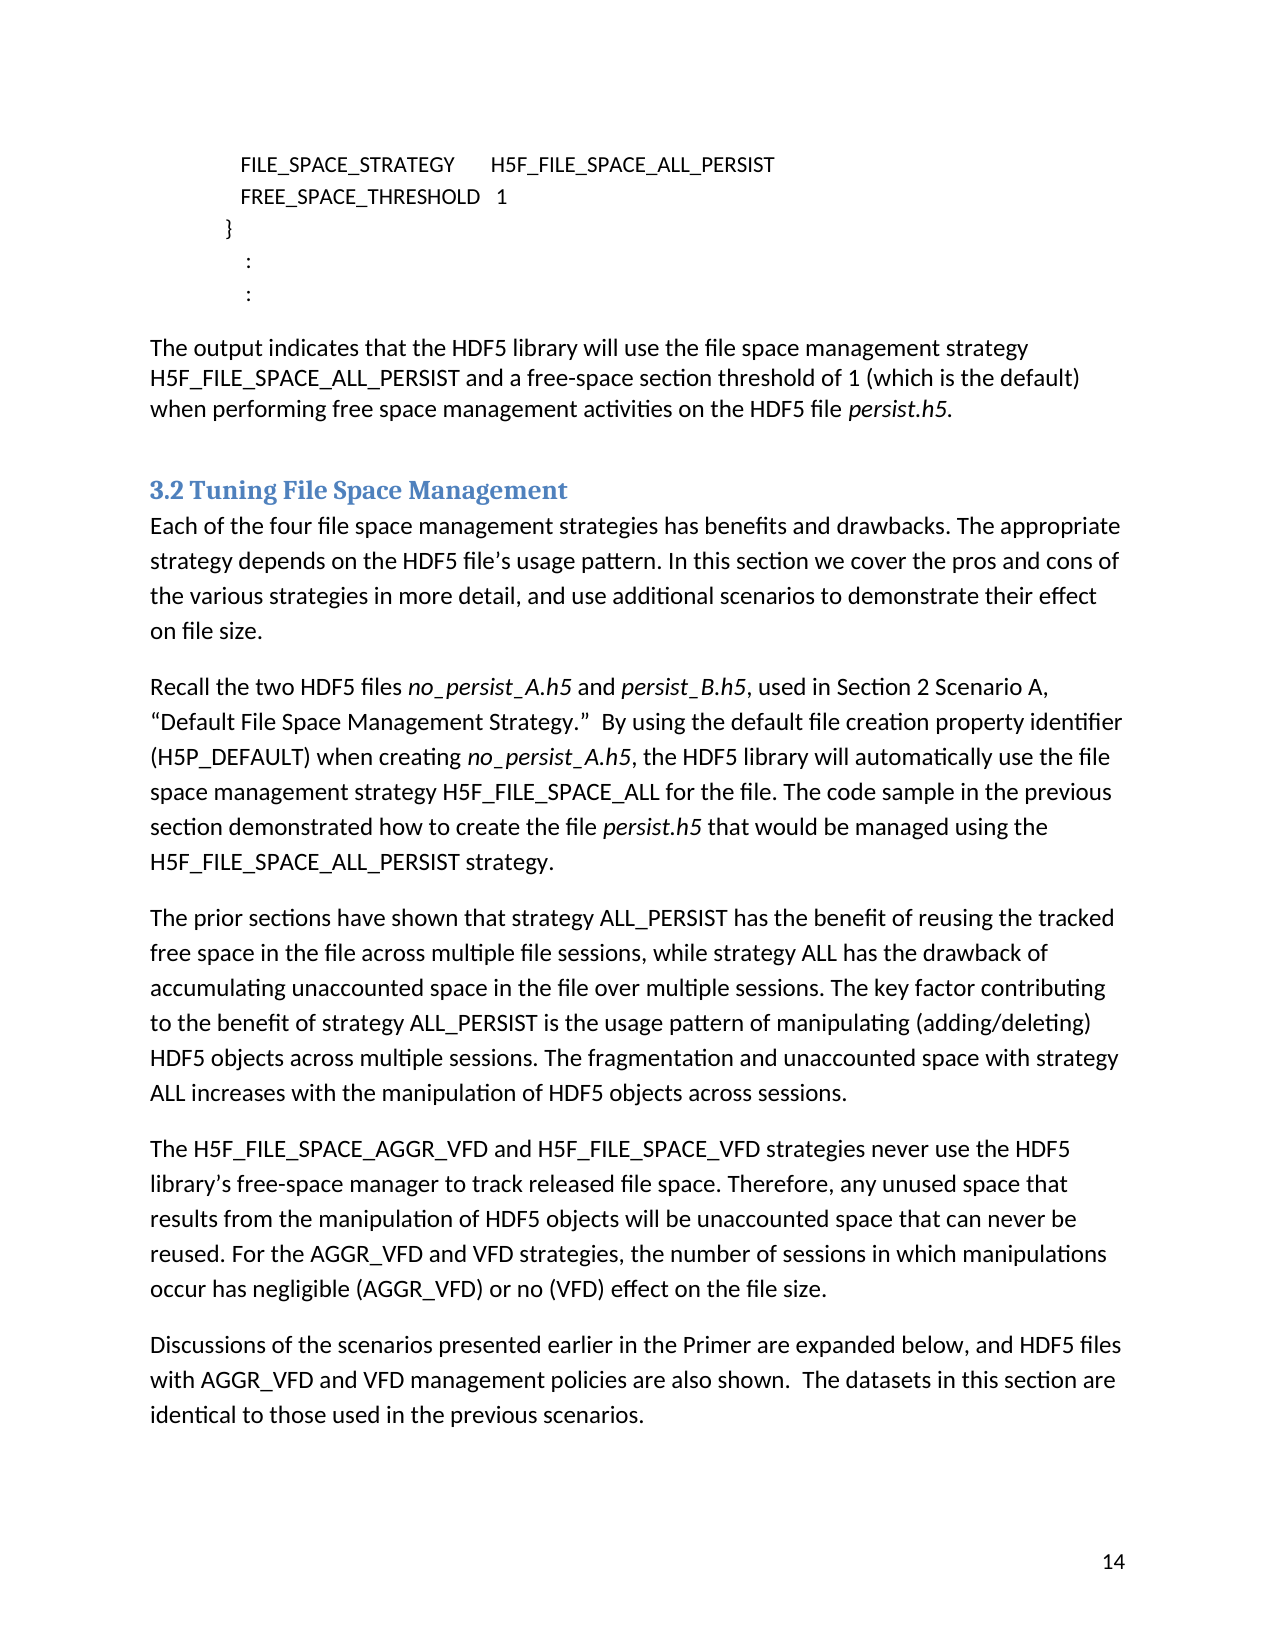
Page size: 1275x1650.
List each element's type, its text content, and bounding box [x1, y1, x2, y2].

subtitle 3.2 Tuning File Space Management [150, 475, 1125, 506]
text The H5F_FILE_SPACE_AGGR_VFD and H5F_FILE_SPACE_VFD strategies never use the HDF5 library’s free-space manager to track released file space. Therefore, any unused space that results from the manipulation of HDF5 objects will be unaccounted space that can never be reused. For the AGGR_VFD and VFD strategies, the number of sessions in which manipulations occur has negligible (AGGR_VFD) or no (VFD) effect on the file size. [150, 1133, 1125, 1303]
text Recall the two HDF5 files no_persist_A.h5 and persist_B.h5, used in Section 2 Scenario A, “Default File Space Management Strategy.” By using the default file creation property identifier (H5P_DEFAULT) when creating no_persist_A.h5, the HDF5 library will automatically use the file space management strategy H5F_FILE_SPACE_ALL for the file. The code sample in the previous section demonstrated how to create the file persist.h5 that would be managed using the H5F_FILE_SPACE_ALL_PERSIST strategy. [150, 671, 1125, 877]
text The output indicates that the HDF5 library will use the file space management strategy H5F_FILE_SPACE_ALL_PERSIST and a free-space section threshold of 1 (which is the default) when performing free space management activities on the HDF5 file persist.h5. [150, 332, 1125, 423]
list } [225, 214, 1125, 242]
list : [225, 247, 1125, 274]
list Each of the four file space management strategies has benefits and drawbacks. The appropriate strategy depends on the HDF5 file’s usage pattern. In this section we cover the pros and cons of the various strategies in more detail, and use additional scenarios to demonstrate their effect on file size. [150, 510, 1125, 646]
list FREE_SPACE_THRESHOLD 1 [225, 182, 1125, 210]
text Discussions of the scenarios presented earlier in the Primer are expanded below, and HDF5 files with AGGR_VFD and VFD management policies are also shown. The datasets in this section are identical to those used in the previous scenarios. [150, 1329, 1125, 1429]
text The prior sections have shown that strategy ALL_PERSIST has the benefit of reusing the tracked free space in the file across multiple file sessions, while strategy ALL has the drawback of accumulating unaccounted space in the file over multiple sessions. The key factor contributing to the benefit of strategy ALL_PERSIST is the usage pattern of manipulating (adding/deleting) HDF5 objects across multiple sessions. The fragmentation and unaccounted space with strategy ALL increases with the manipulation of HDF5 objects across sessions. [150, 902, 1125, 1108]
list FILE_SPACE_STRATEGY H5F_FILE_SPACE_ALL_PERSIST [225, 150, 1125, 178]
list : [225, 279, 1125, 307]
